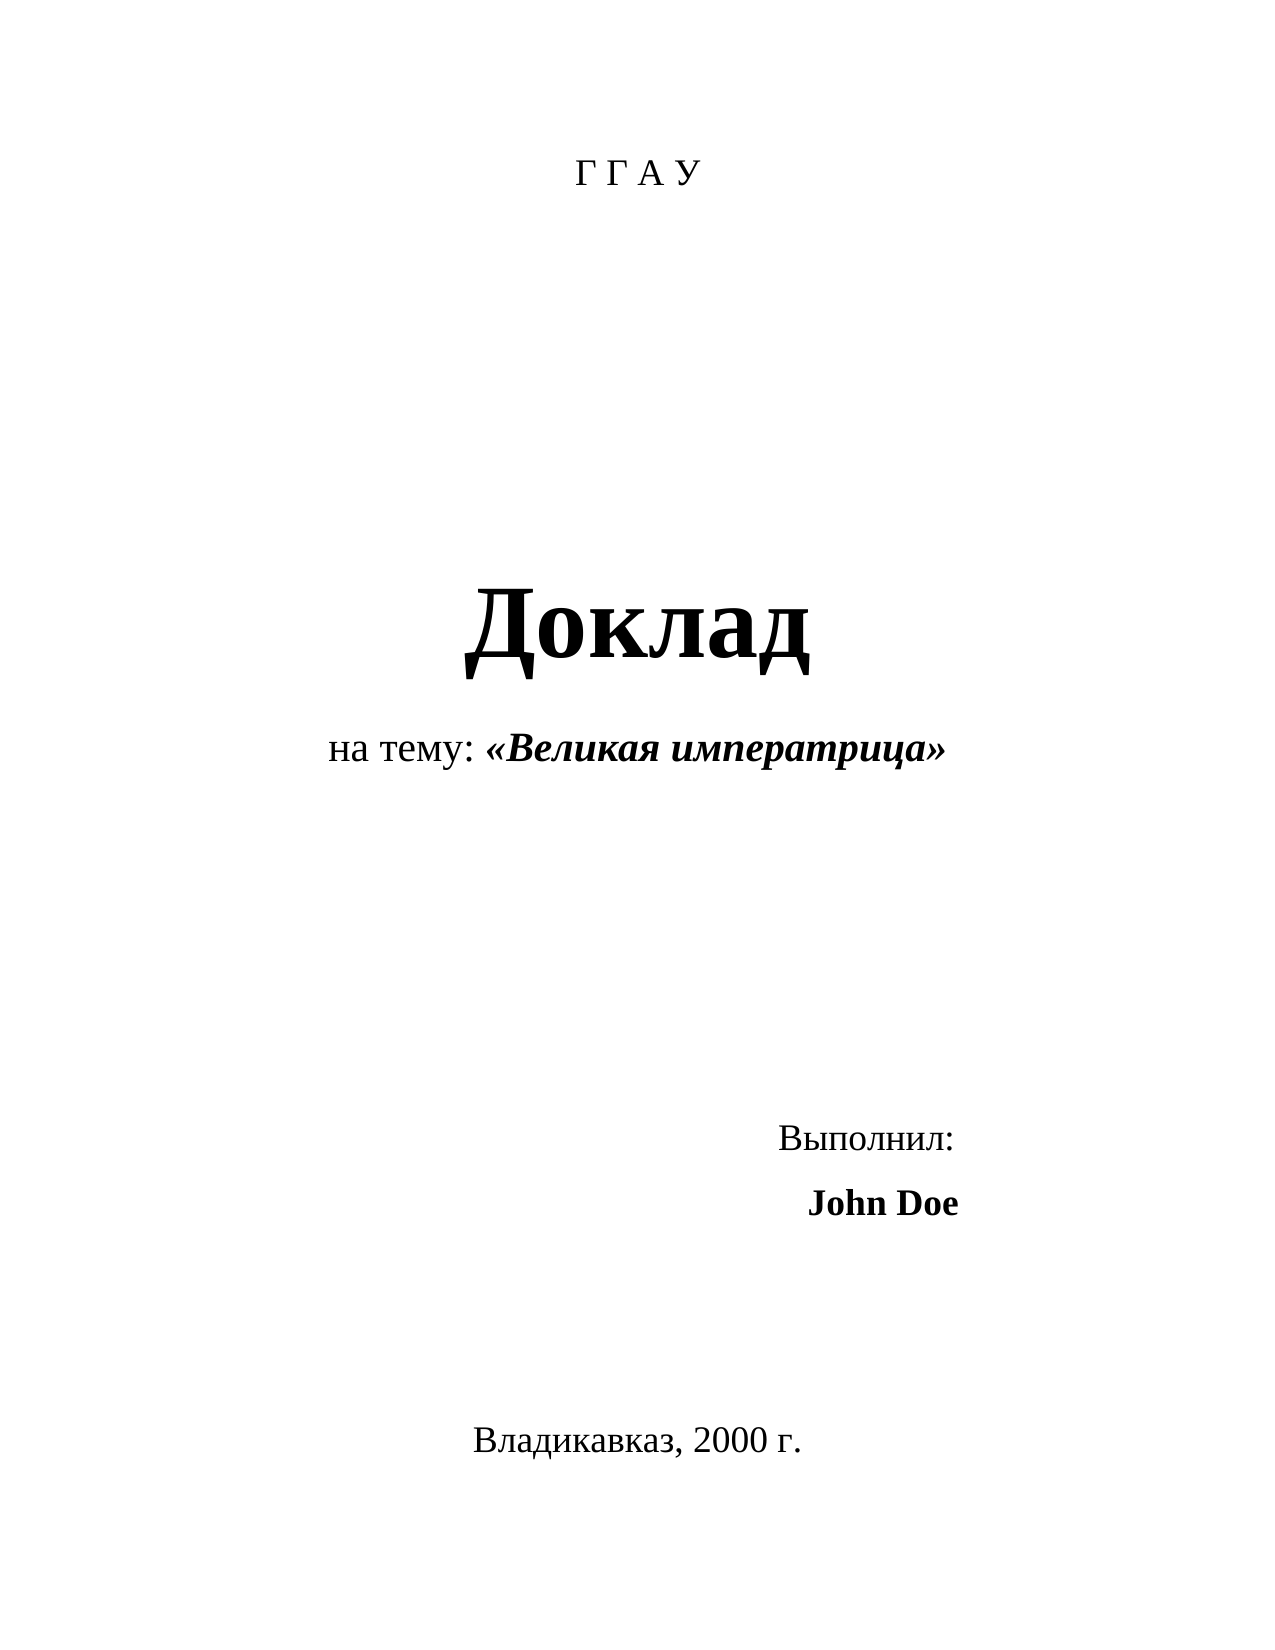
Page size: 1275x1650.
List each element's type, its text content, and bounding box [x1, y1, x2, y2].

subtitle Г Г А У [187, 150, 1088, 193]
text John Doe [197, 1180, 1088, 1223]
text Выполнил: [187, 1116, 1088, 1159]
text на тему: «Великая императрица» [187, 723, 1088, 771]
text Владикавказ, 2000 г. [187, 1417, 1088, 1461]
subtitle Доклад [187, 560, 1088, 679]
